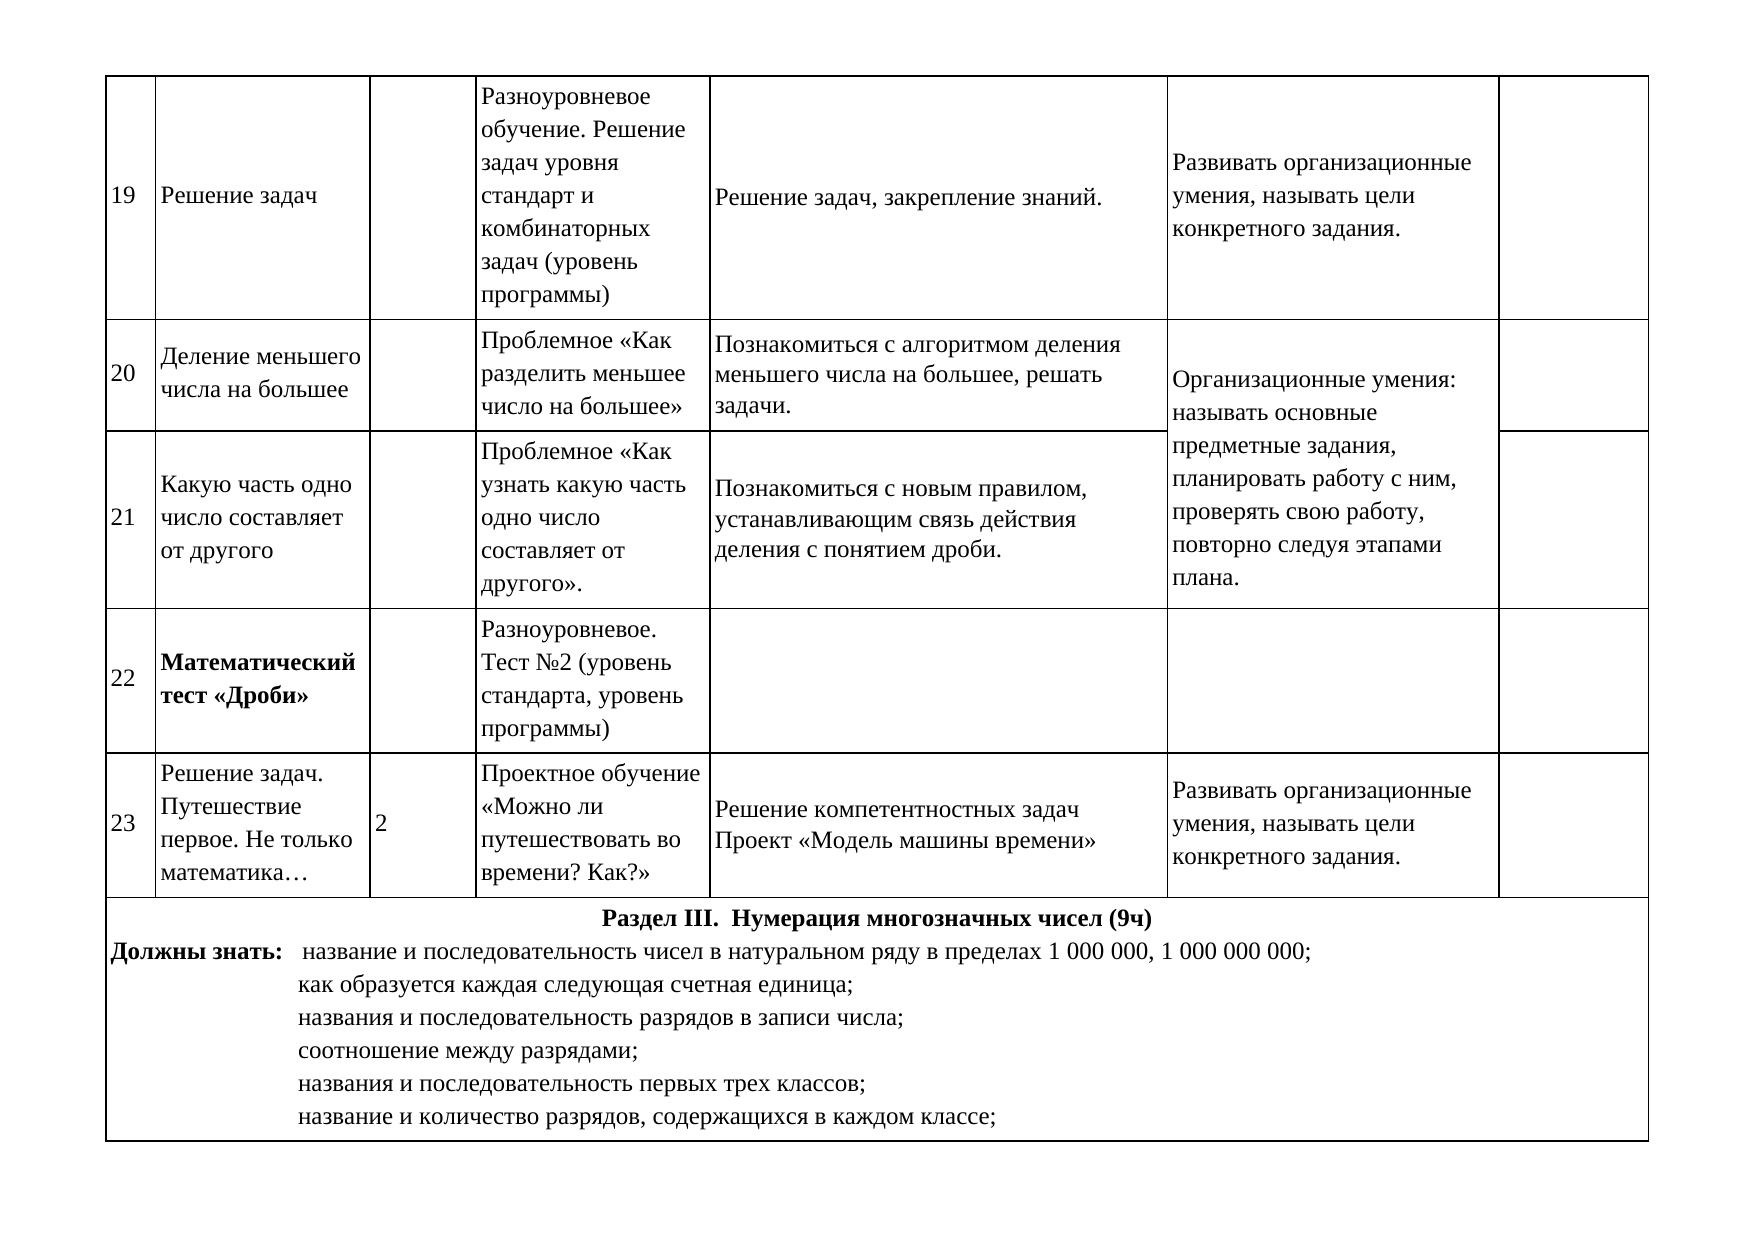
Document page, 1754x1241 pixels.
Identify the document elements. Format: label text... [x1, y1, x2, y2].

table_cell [107, 898, 1648, 1140]
table_cell [371, 320, 475, 430]
table_cell 2 [371, 754, 475, 896]
table_cell Развивать организационные умения, называть цели конкретного задания. [1168, 754, 1498, 896]
table_cell [371, 609, 475, 752]
table_cell [1500, 754, 1648, 896]
table_cell Проектное обучение «Можно ли путешествовать во времени? Как?» [477, 754, 709, 896]
table_cell Познакомиться с алгоритмом деления меньшего числа на большее, решать задачи. [711, 320, 1167, 430]
table_cell Решение задач, закрепление знаний. [711, 77, 1167, 318]
table_cell Решение задач. Путешествие первое. Не только математика… [156, 754, 369, 896]
table_cell [1500, 320, 1648, 430]
table_cell 19 [107, 77, 155, 318]
table_cell 21 [107, 432, 155, 607]
table_cell [1500, 432, 1648, 607]
table_cell 20 [107, 320, 155, 430]
table_cell Разноуровневое обучение. Решение задач уровня стандарт и комбинаторных задач (уровень программы) [477, 77, 709, 318]
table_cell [1168, 77, 1498, 318]
table_cell Проблемное «Как разделить меньшее число на большее» [477, 320, 709, 430]
table_cell Деление меньшего числа на большее [156, 320, 369, 430]
table_cell [371, 77, 475, 318]
table_cell 22 [107, 609, 155, 752]
table_cell [1168, 609, 1498, 752]
table_cell Проблемное «Как узнать какую часть одно число составляет от другого». [477, 432, 709, 607]
table_cell Решение задач [156, 77, 369, 318]
table_cell Математический тест «Дроби» [156, 609, 369, 752]
table_cell Познакомиться с новым правилом, устанавливающим связь действия деления с понятием дроби. [711, 432, 1167, 607]
table_cell [1500, 609, 1648, 752]
table_cell 23 [107, 754, 155, 896]
table_cell Разноуровневое. Тест №2 (уровень стандарта, уровень программы) [477, 609, 709, 752]
table_cell Решение компетентностных задач Проект «Модель машины времени» [711, 754, 1167, 896]
table_cell [711, 609, 1167, 752]
table_cell [371, 432, 475, 607]
table_cell Организационные умения: называть основные предметные задания, планировать работу с ним, проверять свою работу, повторно следуя этапами плана. [1168, 320, 1498, 607]
table_cell [1500, 77, 1648, 318]
table_cell Какую часть одно число составляет от другого [156, 432, 369, 607]
